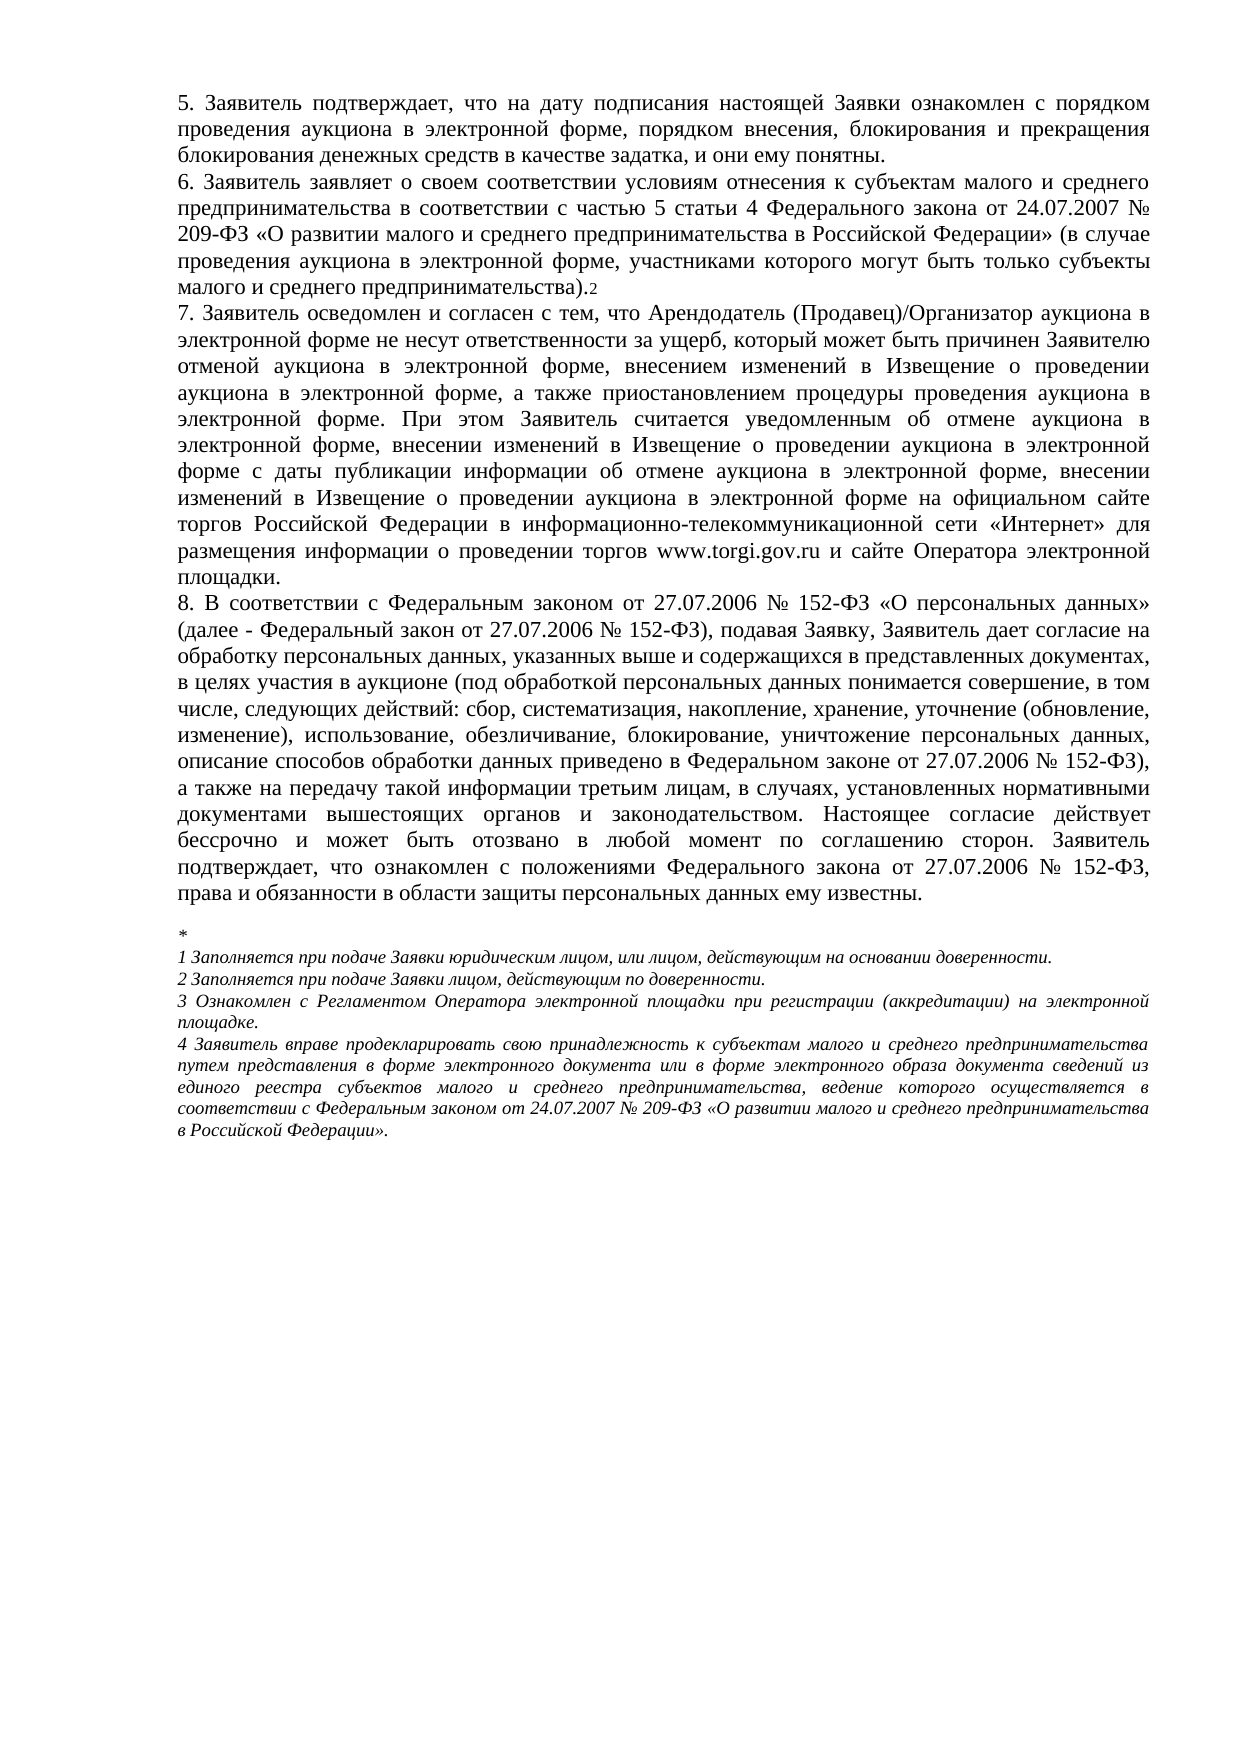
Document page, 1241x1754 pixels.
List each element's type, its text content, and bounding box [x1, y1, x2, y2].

text 4 Заявитель вправе продекларировать свою принадлежность к субъектам малого и среднего предпринимательства путем представления в форме электронного документа или в форме электронного образа документа сведений из единого реестра субъектов малого и среднего предпринимательства, ведение которого осуществляется в соответствии с Федеральным законом от 24.07.2007 № 209-ФЗ «О развитии малого и среднего предпринимательства в Российской Федерации». [177, 1033, 1152, 1140]
text 3 Ознакомлен с Регламентом Оператора электронной площадки при регистрации (аккредитации) на электронной площадке. [177, 989, 1152, 1033]
text 7. Заявитель осведомлен и согласен с тем, что Арендодатель (Продавец)/Организатор аукциона в электронной форме не несут ответственности за ущерб, который может быть причинен Заявителю отменой аукциона в электронной форме, внесением изменений в Извещение о проведении аукциона в электронной форме, а также приостановлением процедуры проведения аукциона в электронной форме. При этом Заявитель считается уведомленным об отмене аукциона в электронной форме, внесении изменений в Извещение о проведении аукциона в электронной форме с даты публикации информации об отмене аукциона в электронной форме, внесении изменений в Извещение о проведении аукциона в электронной форме на официальном сайте торгов Российской Федерации в информационно-телекоммуникационной сети «Интернет» для размещения информации о проведении торгов www.torgi.gov.ru и сайте Оператора электронной площадки. [177, 299, 1152, 589]
text 8. В соответствии с Федеральным законом от 27.07.2006 № 152-ФЗ «О персональных данных» (далее - Федеральный закон от 27.07.2006 № 152-ФЗ), подавая Заявку, Заявитель дает согласие на обработку персональных данных, указанных выше и содержащихся в представленных документах, в целях участия в аукционе (под обработкой персональных данных понимается совершение, в том числе, следующих действий: сбор, систематизация, накопление, хранение, уточнение (обновление, изменение), использование, обезличивание, блокирование, уничтожение персональных данных, описание способов обработки данных приведено в Федеральном законе от 27.07.2006 № 152-ФЗ), а также на передачу такой информации третьим лицам, в случаях, установленных нормативными документами вышестоящих органов и законодательством. Настоящее согласие действует бессрочно и может быть отозвано в любой момент по соглашению сторон. Заявитель подтверждает, что ознакомлен с положениями Федерального закона от 27.07.2006 № 152-ФЗ, права и обязанности в области защиты персональных данных ему известны. [177, 589, 1152, 906]
text 6. Заявитель заявляет о своем соответствии условиям отнесения к субъектам малого и среднего предпринимательства в соответствии с частью 5 статьи 4 Федерального закона от 24.07.2007 № 209-ФЗ «О развитии малого и среднего предпринимательства в Российской Федерации» (в случае проведения аукциона в электронной форме, участниками которого могут быть только субъекты малого и среднего предпринимательства).2 [177, 168, 1152, 299]
text * [177, 925, 1152, 946]
text 5. Заявитель подтверждает, что на дату подписания настоящей Заявки ознакомлен с порядком проведения аукциона в электронной форме, порядком внесения, блокирования и прекращения блокирования денежных средств в качестве задатка, и они ему понятны. [177, 89, 1152, 168]
text 1 Заполняется при подаче Заявки юридическим лицом, или лицом, действующим на основании доверенности. [177, 946, 1152, 968]
text 2 Заполняется при подаче Заявки лицом, действующим по доверенности. [177, 968, 1152, 989]
